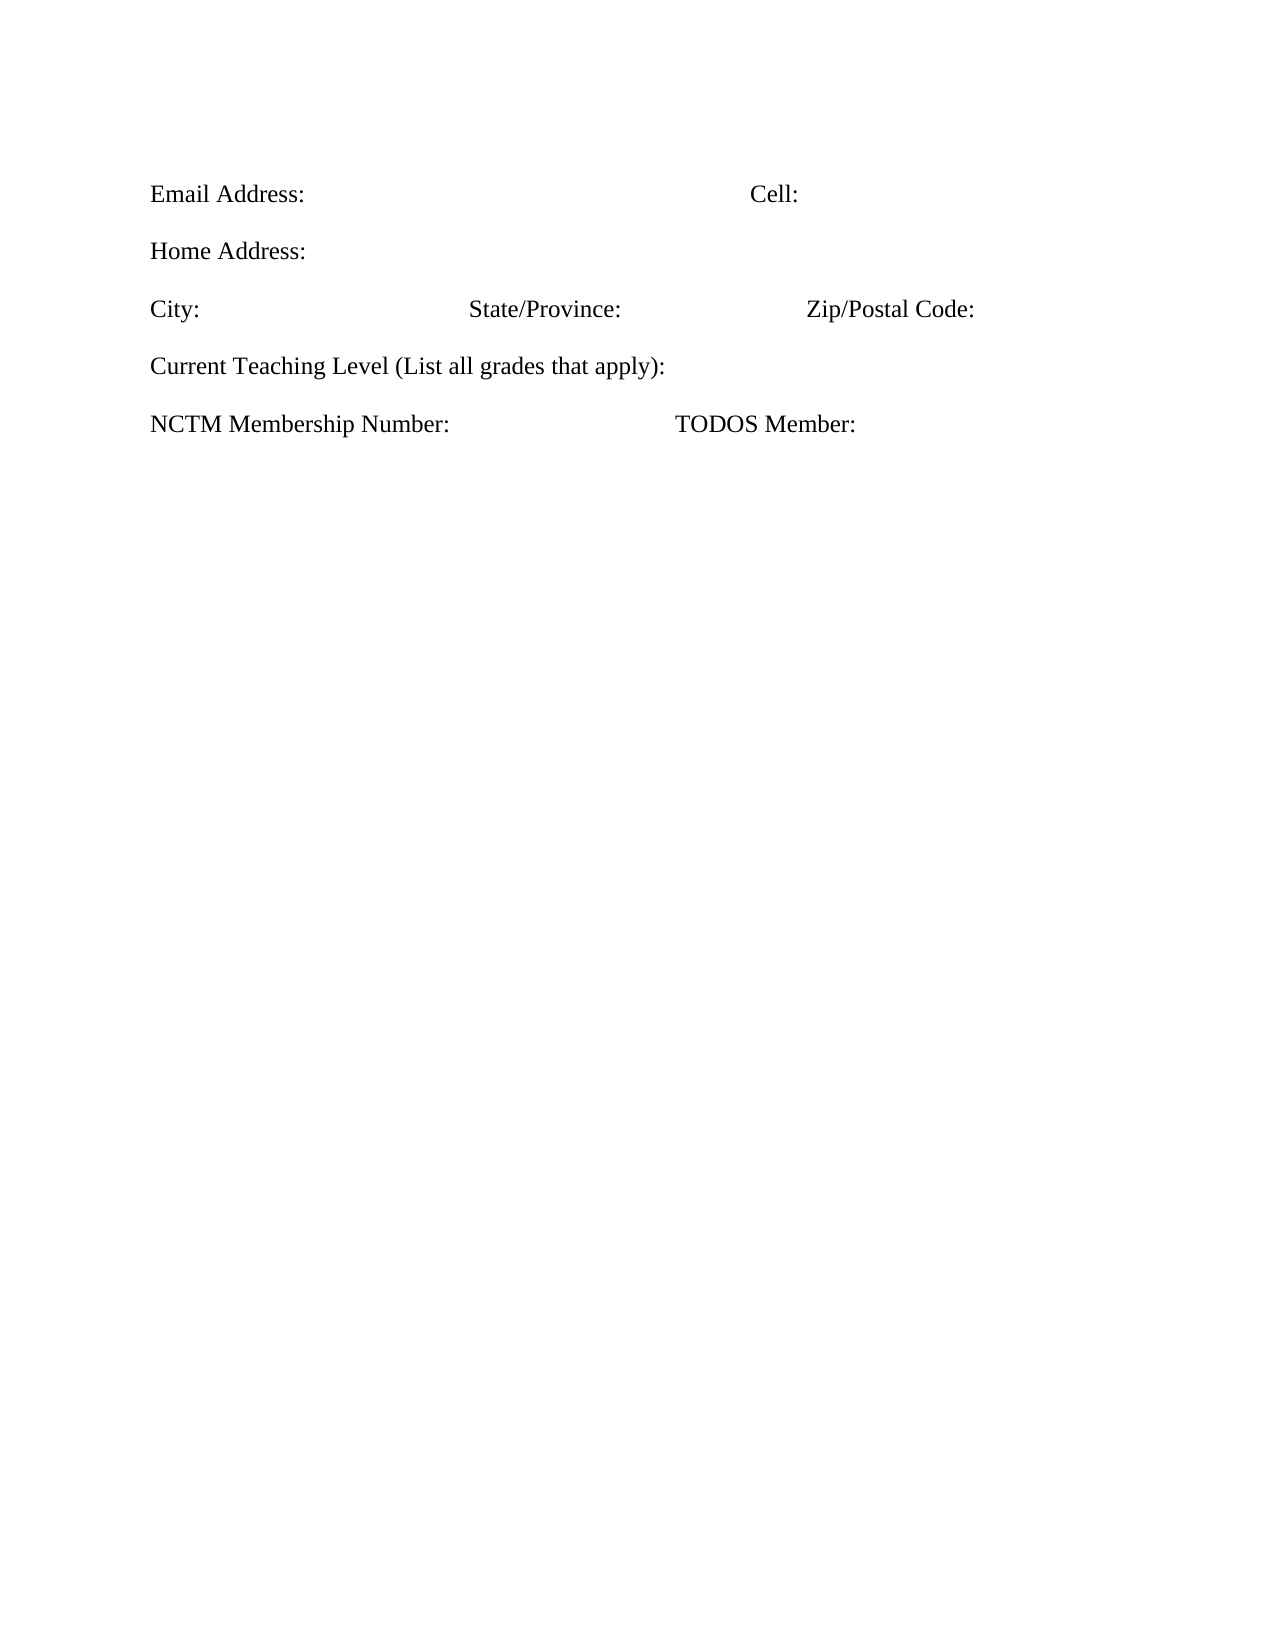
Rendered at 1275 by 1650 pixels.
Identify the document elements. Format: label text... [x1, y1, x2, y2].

text Home Address: [150, 236, 1125, 265]
text City: State/Province: Zip/Postal Code: [150, 294, 1125, 322]
text NCTM Membership Number: TODOS Member: [150, 409, 1125, 437]
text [150, 351, 1125, 380]
text Email Address: Cell: [150, 179, 1125, 207]
